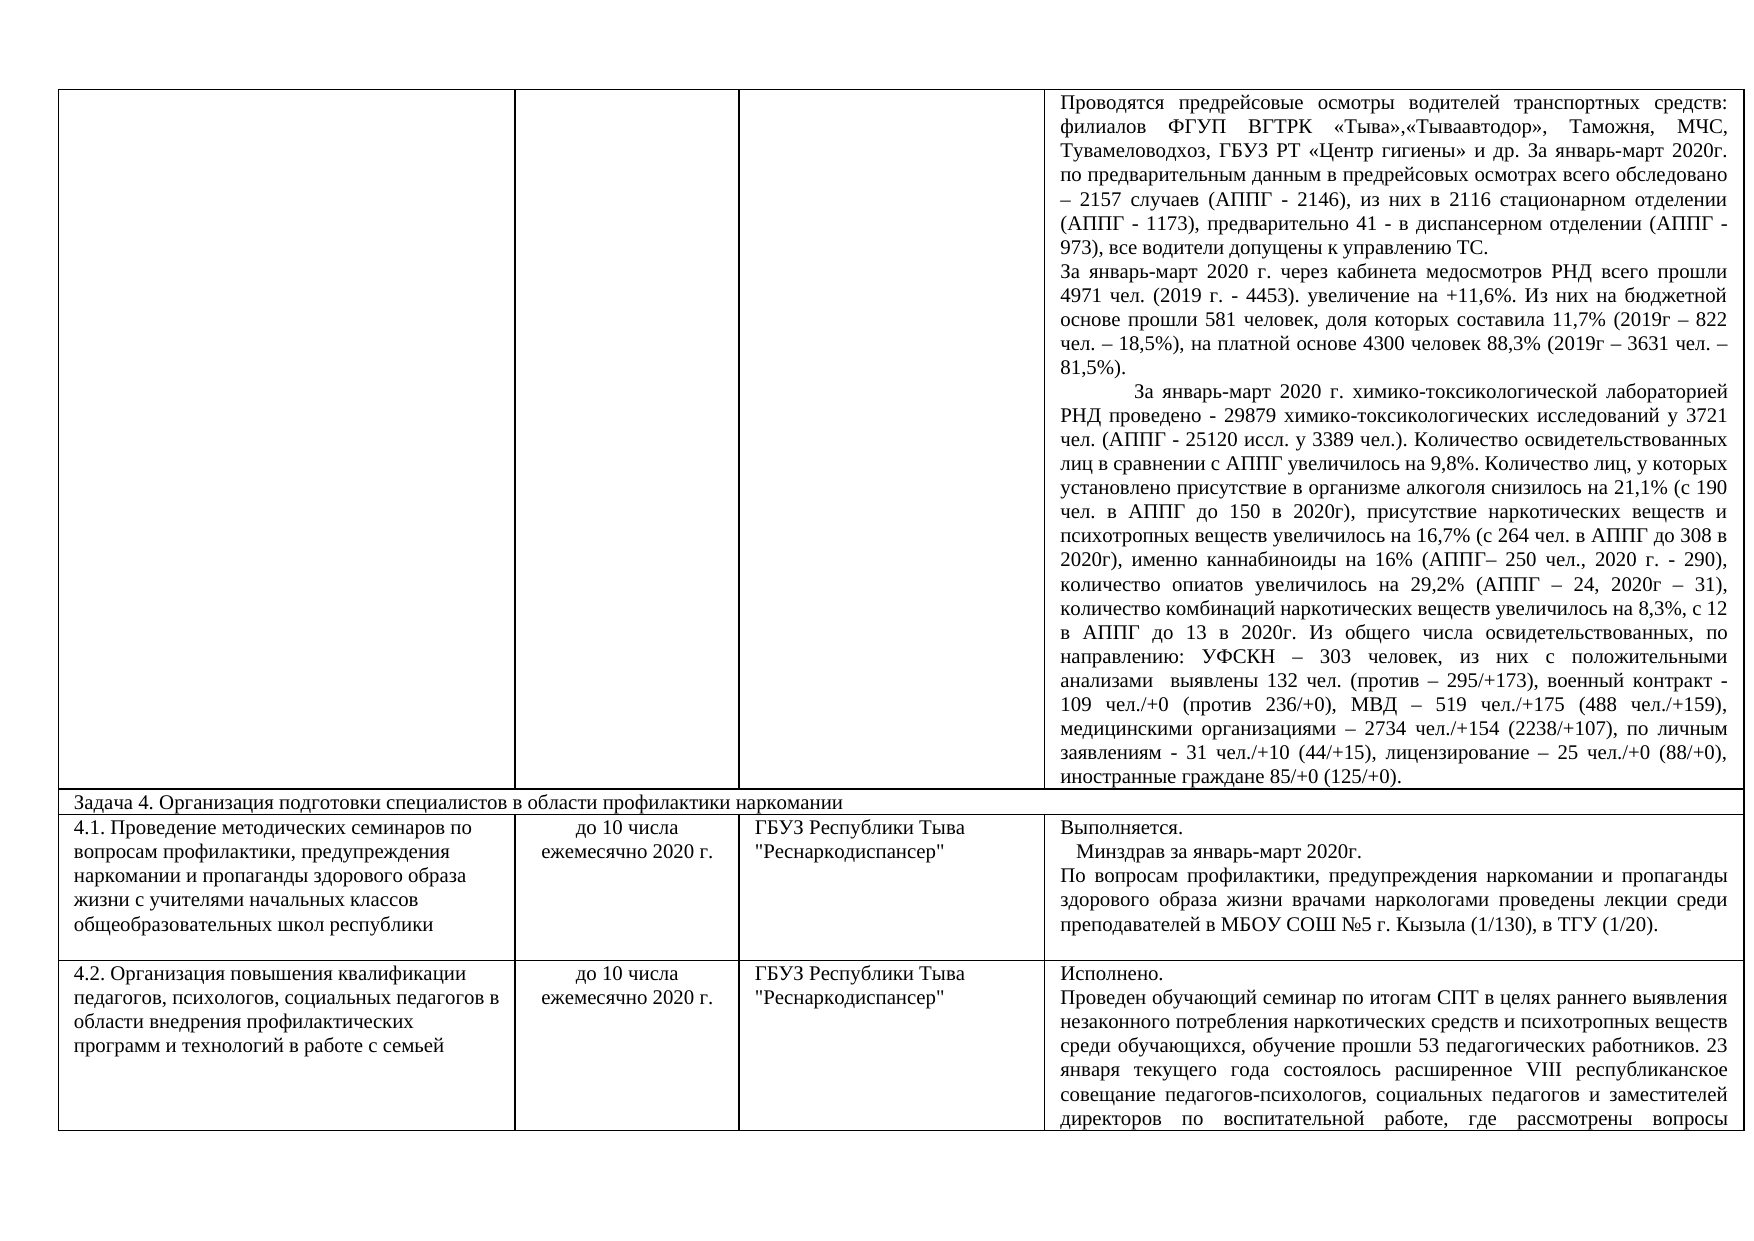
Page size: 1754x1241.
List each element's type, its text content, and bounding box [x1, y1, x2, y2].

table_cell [59, 961, 514, 1129]
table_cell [740, 961, 1044, 1129]
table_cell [516, 90, 738, 788]
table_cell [740, 90, 1044, 788]
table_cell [59, 90, 514, 788]
table_cell 4.1. Проведение методических семинаров по вопросам профилактики, предупреждения наркомании и пропаганды здорового образа жизни с учителями начальных классов общеобразовательных школ республики [59, 815, 514, 959]
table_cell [516, 961, 738, 1129]
table_cell до 10 числа ежемесячно 2020 г. [516, 815, 738, 959]
table_cell ГБУЗ Республики Тыва "Реснаркодиспансер" [740, 815, 1044, 959]
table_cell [1045, 90, 1743, 788]
table_cell Задача 4. Организация подготовки специалистов в области профилактики наркомании [59, 790, 1743, 814]
table_cell Выполняется. Минздрав за январь-март 2020г. По вопросам профилактики, предупреждения наркомании и пропаганды здорового образа жизни врачами наркологами проведены лекции среди преподавателей в МБОУ СОШ №5 г. Кызыла (1/130), в ТГУ (1/20). [1045, 815, 1743, 959]
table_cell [1045, 961, 1743, 1129]
